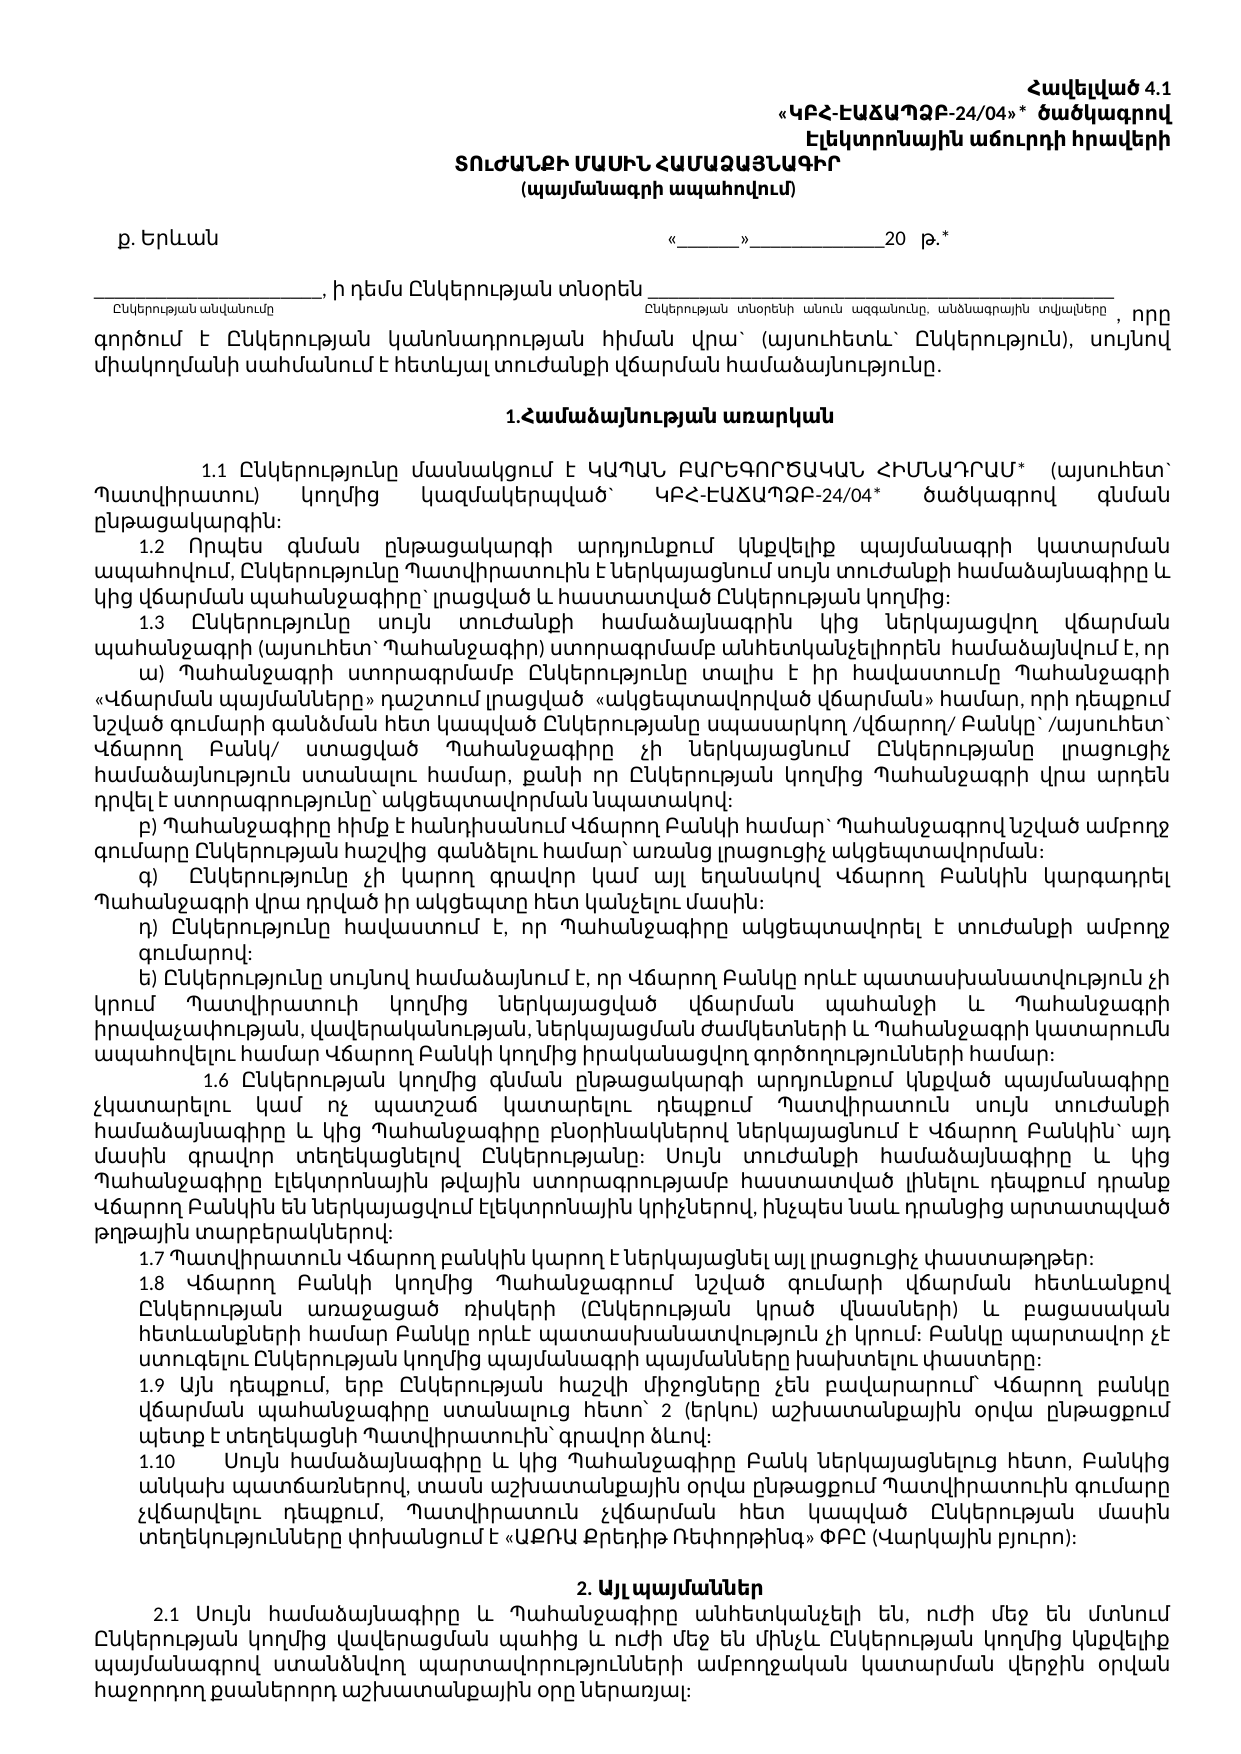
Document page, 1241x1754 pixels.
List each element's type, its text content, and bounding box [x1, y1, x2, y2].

text 1.10 Սույն համաձայնագիրը և կից Պահանջագիրը Բանկ ներկայացնելուց հետո, Բանկից անկախ պատճառներով, տասն աշխատանքային օրվա ընթացքում Պատվիրատուին գումարը չվճարվելու դեպքում, Պատվիրատուն չվճարման հետ կապված Ընկերության մասին տեղեկությունները փոխանցում է «ԱՔՌԱ Քրեդիթ Ռեփորթինգ» ՓԲԸ (Վարկային բյուրո): [138, 1448, 1171, 1550]
text «ԿԲՀ-ԷԱՃԱՊՁԲ-24/04»* ծածկագրով [94, 100, 1171, 126]
text Էլեկտրոնային աճուրդի հրավերի [94, 126, 1171, 151]
text 2.1 Սույն համաձայնագիրը և Պահանջագիրը անհետկանչելի են, ուժի մեջ են մտնում Ընկերության կողմից վավերացման պահից և ուժի մեջ են մինչև Ընկերության կողմից կնքվելիք պայմանագրով ստանձնվող պարտավորությունների ամբողջական կատարման վերջին օրվան հաջորդող քսաներորդ աշխատանքային օրը ներառյալ: [94, 1601, 1171, 1702]
text Հավելված 4.1 [94, 75, 1171, 100]
text 2. Այլ պայմաններ [169, 1575, 1171, 1601]
text 1.Համաձայնության առարկան [169, 403, 1171, 428]
text 1.1 Ընկերությունը մասնակցում է ԿԱՊԱՆ ԲԱՐԵԳՈՐԾԱԿԱՆ ՀԻՄՆԱԴՐԱՄ* (այսուհետ` Պատվիրատու) կողմից կազմակերպված` ԿԲՀ-ԷԱՃԱՊՁԲ-24/04* ծածկագրով գնման ընթացակարգին: [94, 457, 1171, 533]
text դ) Ընկերությունը հավաստում է, որ Պահանջագիրը ակցեպտավորել է տուժանքի ամբողջ գումարով: [138, 914, 1171, 965]
text 1.3 Ընկերությունը սույն տուժանքի համաձայնագրին կից ներկայացվող վճարման պահանջագրի (այսուհետ` Պահանջագիր) ստորագրմամբ անհետկանչելիորեն համաձայնվում է, որ [94, 609, 1171, 660]
text (պայմանագրի ապահովում) [94, 177, 1171, 199]
text բ) Պահանջագիրը հիմք է հանդիսանում Վճարող Բանկի համար` Պահանջագրով նշված ամբողջ գումարը Ընկերության հաշվից գանձելու համար՝ առանց լրացուցիչ ակցեպտավորման: [94, 813, 1171, 864]
text ՏՈւԺԱՆՔԻ ՄԱՍԻՆ ՀԱՄԱՁԱՅՆԱԳԻՐ [94, 151, 1171, 177]
text ե) Ընկերությունը սույնով համաձայնում է, որ Վճարող Բանկը որևէ պատասխանատվություն չի կրում Պատվիրատուի կողմից ներկայացված վճարման պահանջի և Պահանջագրի իրավաչափության, վավերականության, ներկայացման ժամկետների և Պահանջագրի կատարումն ապահովելու համար Վճարող Բանկի կողմից իրականացվող գործողությունների համար: [94, 965, 1171, 1067]
text 1.8 Վճարող Բանկի կողմից Պահանջագրում նշված գումարի վճարման հետևանքով Ընկերության առաջացած ռիսկերի (Ընկերության կրած վնասների) և բացասական հետևանքների համար Բանկը որևէ պատասխանատվություն չի կրում: Բանկը պարտավոր չէ ստուգելու Ընկերության կողմից պայմանագրի պայմանները խախտելու փաստերը: [138, 1270, 1171, 1372]
text ք. Երևան «______»_____________20 թ.* [94, 225, 1171, 250]
text գ) Ընկերությունը չի կարող գրավոր կամ այլ եղանակով Վճարող Բանկին կարգադրել Պահանջագրի վրա դրված իր ակցեպտը հետ կանչելու մասին: [94, 864, 1171, 914]
text 1.2 Որպես գնման ընթացակարգի արդյունքում կնքվելիք պայմանագրի կատարման ապահովում, Ընկերությունը Պատվիրատուին է ներկայացնում սույն տուժանքի համաձայնագիրը և կից վճարման պահանջագիրը` լրացված և հաստատված Ընկերության կողմից: [94, 533, 1171, 609]
text ա) Պահանջագրի ստորագրմամբ Ընկերությունը տալիս է իր հավաստումը Պահանջագրի «Վճարման պայմանները» դաշտում լրացված «ակցեպտավորված վճարման» համար, որի դեպքում նշված գումարի գանձման հետ կապված Ընկերությանը սպասարկող /վճարող/ Բանկը` /այսուհետ` Վճարող Բանկ/ ստացված Պահանջագիրը չի ներկայացնում Ընկերությանը լրացուցիչ համաձայնություն ստանալու համար, քանի որ Ընկերության կողմից Պահանջագրի վրա արդեն դրվել է ստորագրությունը՝ ակցեպտավորման նպատակով: [94, 660, 1171, 813]
text 1.6 Ընկերության կողմից գնման ընթացակարգի արդյունքում կնքված պայմանագիրը չկատարելու կամ ոչ պատշաճ կատարելու դեպքում Պատվիրատուն սույն տուժանքի համաձայնագիրը և կից Պահանջագիրը բնօրինակներով ներկայացնում է Վճարող Բանկին` այդ մասին գրավոր տեղեկացնելով Ընկերությանը: Սույն տուժանքի համաձայնագիրը և կից Պահանջագիրը էլեկտրոնային թվային ստորագրությամբ հաստատված լինելու դեպքում դրանք Վճարող Բանկին են ներկայացվում էլեկտրոնային կրիչներով, ինչպես նաև դրանցից արտատպված թղթային տարբերակներով: [94, 1067, 1171, 1245]
text Ընկերության անվանումը Ընկերության տնօրենի անուն ազգանունը, անձնագրային տվյալները , որը գործում է Ընկերության կանոնադրության հիման վրա` (այսուհետև` Ընկերություն), սույնով միակողմանի սահմանում է հետևյալ տուժանքի վճարման համաձայնությունը. [94, 301, 1171, 377]
text 1.7 Պատվիրատուն Վճարող բանկին կարող է ներկայացնել այլ լրացուցիչ փաստաթղթեր: [138, 1245, 1171, 1270]
text ______________________, ի դեմս Ընկերության տնօրեն _____________________________________________ [94, 276, 1171, 301]
text 1.9 Այն դեպքում, երբ Ընկերության հաշվի միջոցները չեն բավարարում՝ Վճարող բանկը վճարման պահանջագիրը ստանալուց հետո՝ 2 (երկու) աշխատանքային օրվա ընթացքում պետք է տեղեկացնի Պատվիրատուին՝ գրավոր ձևով: [138, 1372, 1171, 1448]
